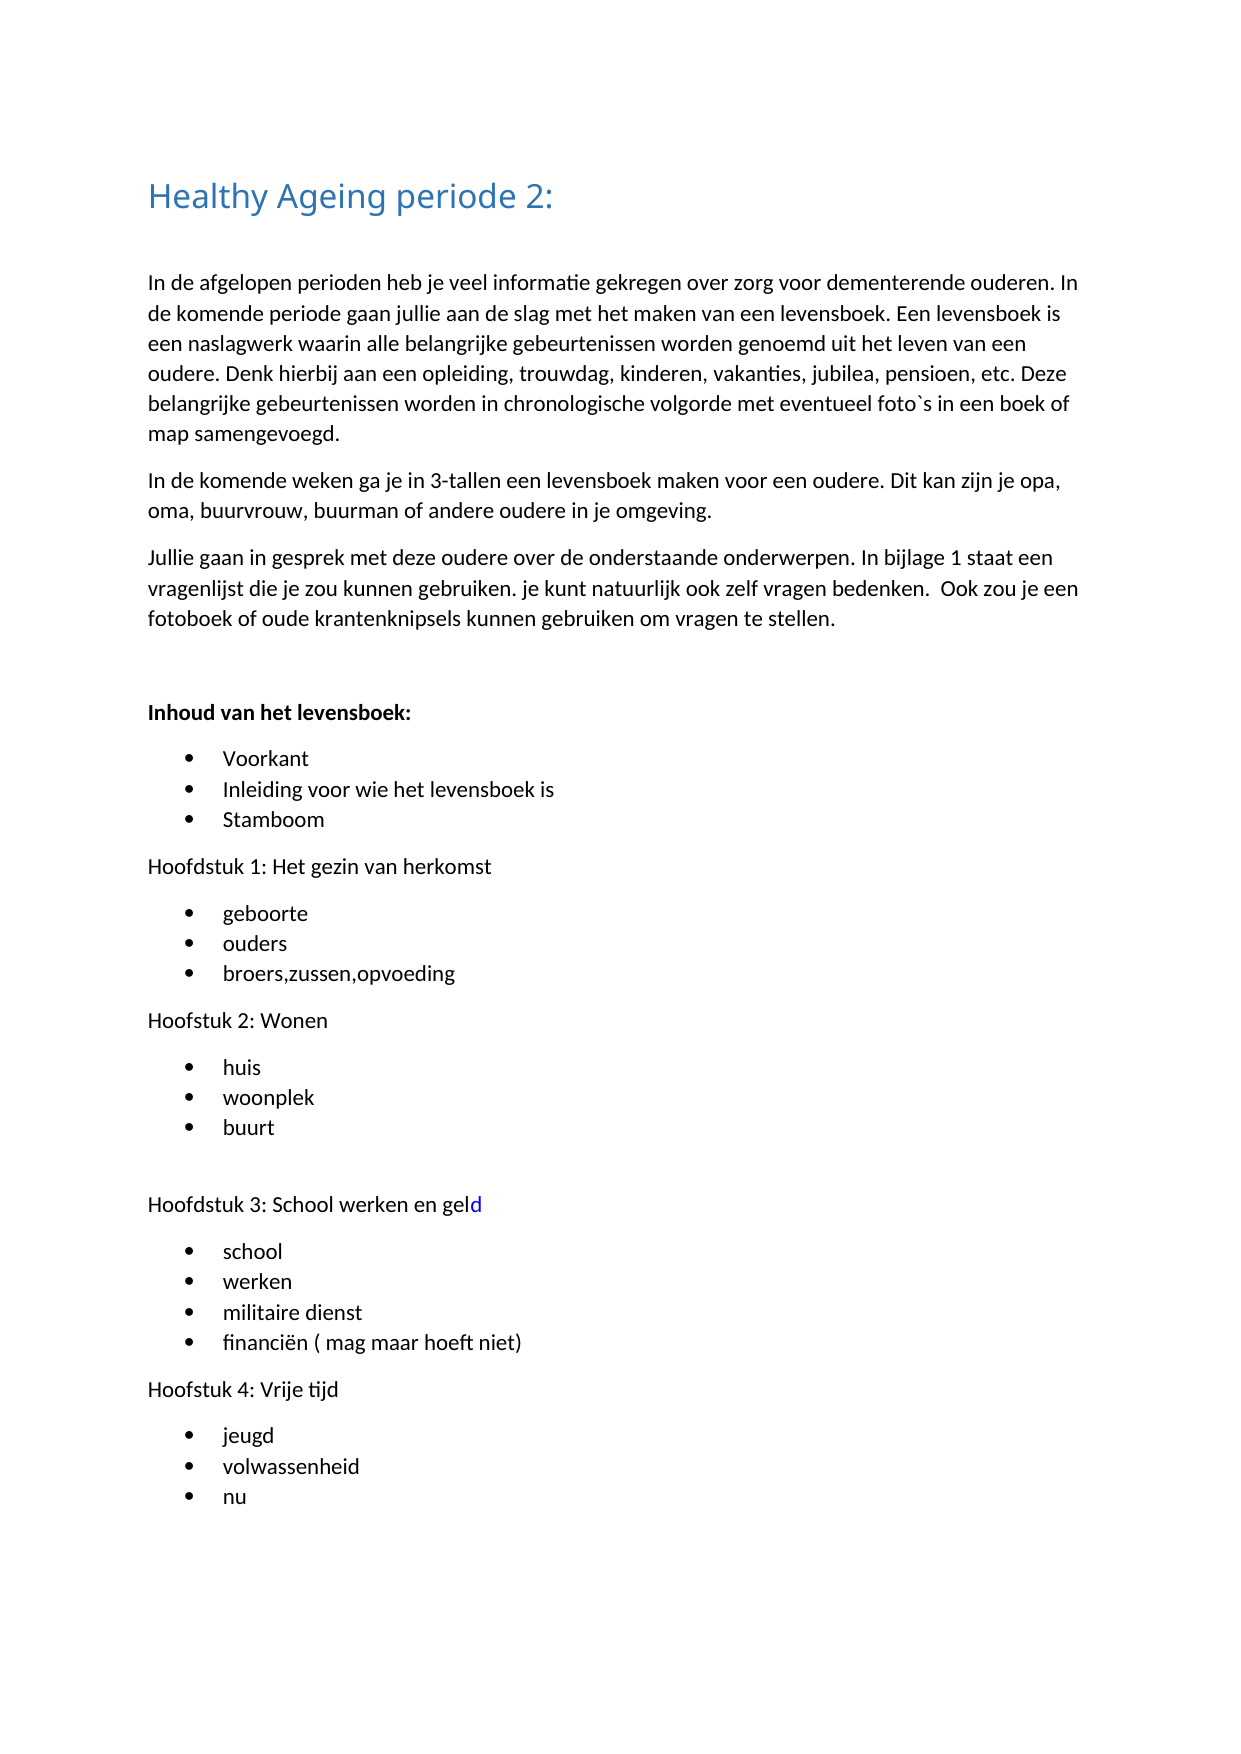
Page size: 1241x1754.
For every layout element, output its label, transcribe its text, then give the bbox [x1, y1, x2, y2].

list school [185, 1237, 1093, 1265]
text In de afgelopen perioden heb je veel informatie gekregen over zorg voor dementerende ouderen. In de komende periode gaan jullie aan de slag met het maken van een levensboek. Een levensboek is een naslagwerk waarin alle belangrijke gebeurtenissen worden genoemd uit het leven van een oudere. Denk hierbij aan een opleiding, trouwdag, kinderen, vakanties, jubilea, pensioen, etc. Deze belangrijke gebeurtenissen worden in chronologische volgorde met eventueel foto`s in een boek of map samengevoegd. [148, 268, 1093, 447]
list militaire dienst [185, 1298, 1093, 1326]
list volwassenheid [185, 1452, 1093, 1480]
text Hoofdstuk 3: School werken en geld [148, 1190, 1093, 1218]
list woonplek [185, 1083, 1093, 1111]
list broers,zussen,opvoeding [185, 959, 1093, 987]
text Hoofdstuk 1: Het gezin van herkomst [148, 852, 1093, 880]
list Voorkant [185, 744, 1093, 772]
list nu [185, 1482, 1093, 1510]
list financiën ( mag maar hoeft niet) [185, 1328, 1093, 1356]
list geboorte [185, 899, 1093, 927]
subtitle Healthy Ageing periode 2: [148, 173, 1093, 218]
list buurt [185, 1113, 1093, 1141]
list Inleiding voor wie het levensboek is [185, 775, 1093, 803]
list jeugd [185, 1422, 1093, 1449]
list huis [185, 1053, 1093, 1081]
text In de komende weken ga je in 3-tallen een levensboek maken voor een oudere. Dit kan zijn je opa, oma, buurvrouw, buurman of andere oudere in je omgeving. [148, 466, 1093, 524]
text Jullie gaan in gesprek met deze oudere over de onderstaande onderwerpen. In bijlage 1 staat een vragenlijst die je zou kunnen gebruiken. je kunt natuurlijk ook zelf vragen bedenken. Ook zou je een fotoboek of oude krantenknipsels kunnen gebruiken om vragen te stellen. [148, 543, 1093, 632]
text Inhoud van het levensboek: [148, 698, 1093, 726]
text Hoofstuk 4: Vrije tijd [148, 1375, 1093, 1403]
list werken [185, 1267, 1093, 1295]
list ouders [185, 929, 1093, 957]
text Hoofstuk 2: Wonen [148, 1006, 1093, 1034]
list Stamboom [185, 805, 1093, 833]
